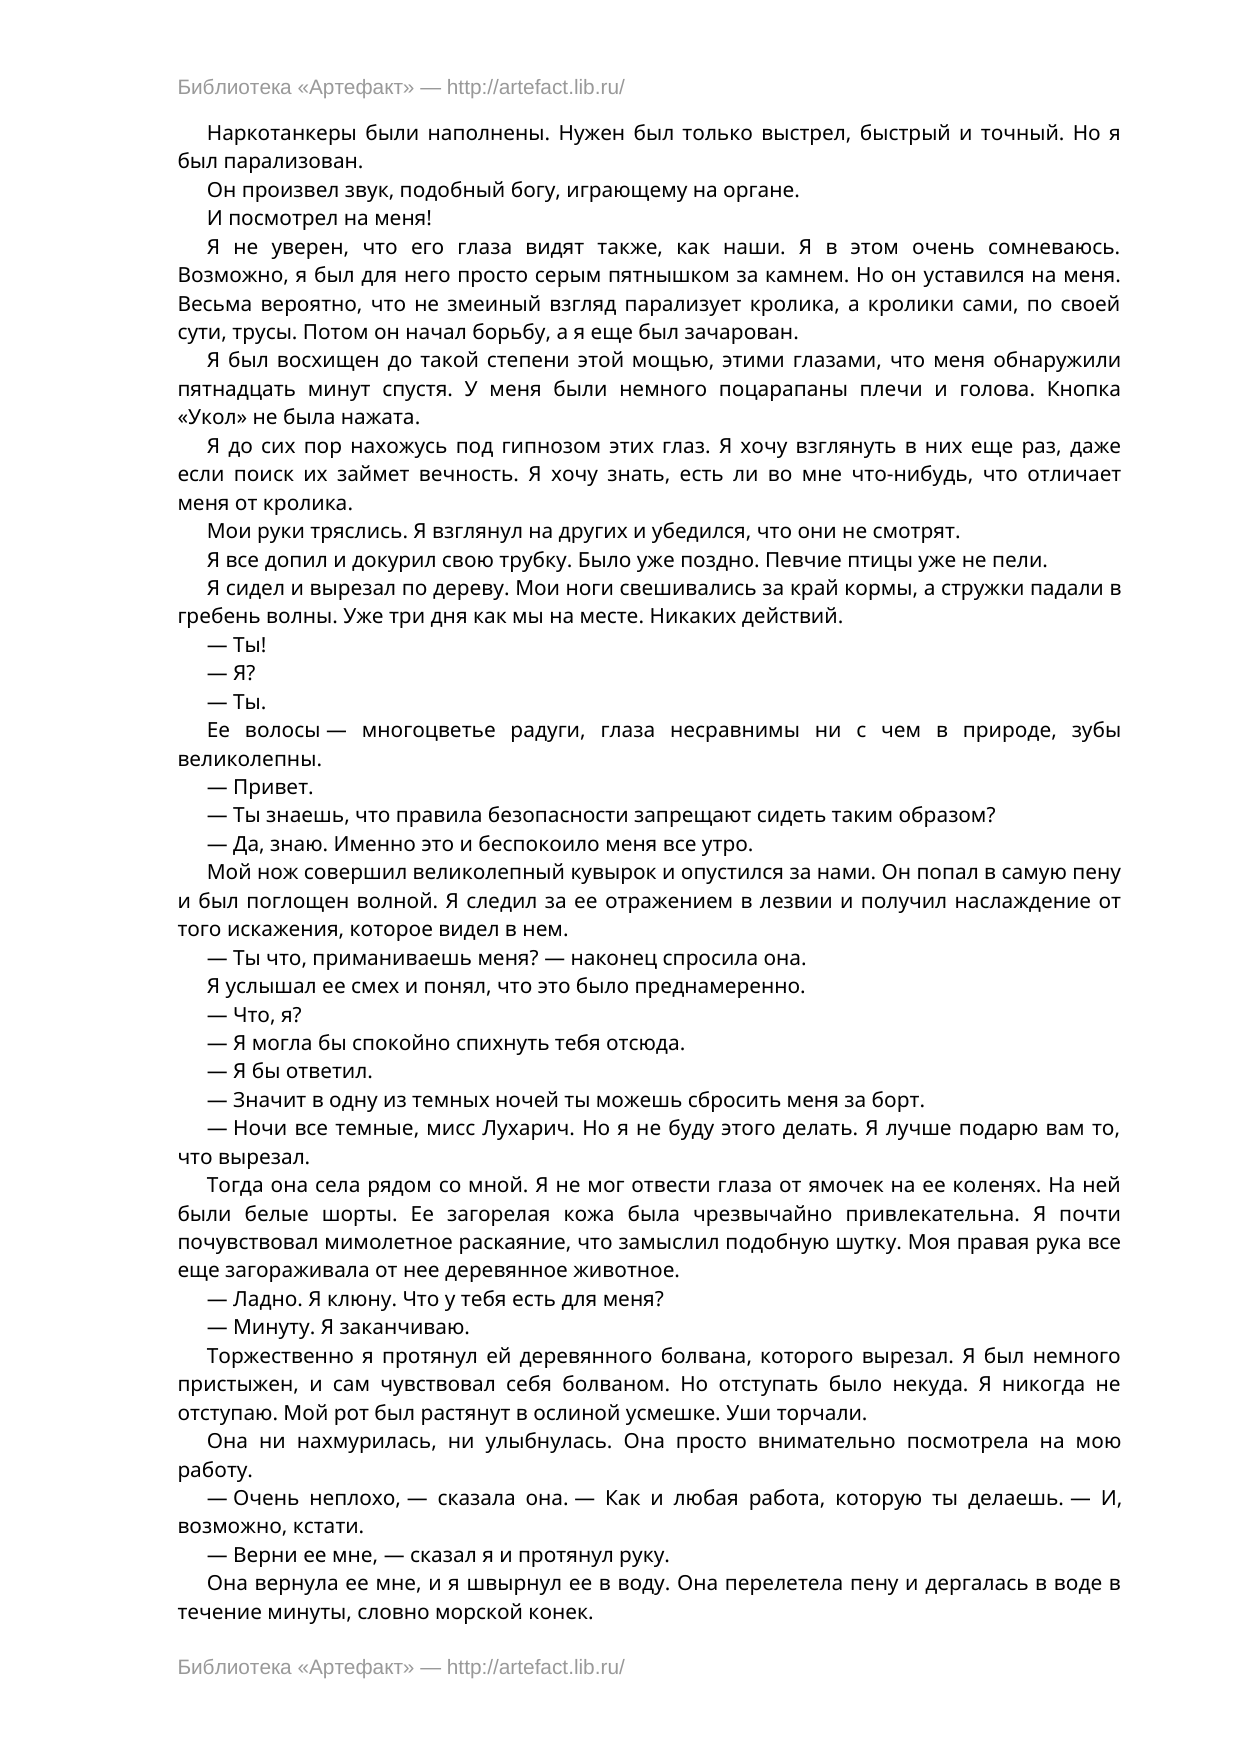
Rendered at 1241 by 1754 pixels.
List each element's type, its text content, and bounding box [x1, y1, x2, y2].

text — Да, знаю. Именно это и беспокоило меня все утро. [177, 829, 1122, 857]
text — Значит в одну из темных ночей ты можешь сбросить меня за борт. [177, 1085, 1122, 1113]
text Он произвел звук, подобный богу, играющему на органе. [177, 175, 1122, 203]
text — Я? [177, 658, 1122, 687]
text — Что, я? [177, 1000, 1122, 1028]
text — Я могла бы спокойно спихнуть тебя отсюда. [177, 1028, 1122, 1057]
text Я сидел и вырезал по дереву. Мои ноги свешивались за край кормы, а стружки падали в гребень волны. Уже три дня как мы на месте. Никаких действий. [177, 573, 1122, 630]
text — Верни ее мне, — сказал я и протянул руку. [177, 1540, 1122, 1568]
text Наркотанкеры были наполнены. Нужен был только выстрел, быстрый и точный. Но я был парализован. [177, 118, 1122, 175]
text — Ты! [177, 630, 1122, 658]
text Я был восхищен до такой степени этой мощью, этими глазами, что меня обнаружили пятнадцать минут спустя. У меня были немного поцарапаны плечи и голова. Кнопка «Укол» не была нажата. [177, 346, 1122, 431]
text Она ни нахмурилась, ни улыбнулась. Она просто внимательно посмотрела на мою работу. [177, 1426, 1122, 1483]
text Мой нож совершил великолепный кувырок и опустился за нами. Он попал в самую пену и был поглощен волной. Я следил за ее отражением в лезвии и получил наслаждение от того искажения, которое видел в нем. [177, 857, 1122, 943]
text — Очень неплохо, — сказала она. — Как и любая работа, которую ты делаешь. — И, возможно, кстати. [177, 1483, 1122, 1540]
text — Ладно. Я клюну. Что у тебя есть для меня? [177, 1284, 1122, 1312]
text Я все допил и докурил свою трубку. Было уже поздно. Певчие птицы уже не пели. [177, 545, 1122, 573]
text Я до сих пор нахожусь под гипнозом этих глаз. Я хочу взглянуть в них еще раз, даже если поиск их займет вечность. Я хочу знать, есть ли во мне что-нибудь, что отличает меня от кролика. [177, 431, 1122, 516]
text — Ты что, приманиваешь меня? — наконец спросила она. [177, 943, 1122, 971]
text — Привет. [177, 772, 1122, 801]
text И посмотрел на меня! [177, 203, 1122, 232]
text Она вернула ее мне, и я швырнул ее в воду. Она перелетела пену и дергалась в воде в течение минуты, словно морской конек. [177, 1568, 1122, 1625]
text — Минуту. Я заканчиваю. [177, 1312, 1122, 1341]
text Торжественно я протянул ей деревянного болвана, которого вырезал. Я был немного пристыжен, и сам чувствовал себя болваном. Но отступать было некуда. Я никогда не отступаю. Мой рот был растянут в ослиной усмешке. Уши торчали. [177, 1341, 1122, 1426]
text — Ночи все темные, мисс Лухарич. Но я не буду этого делать. Я лучше подарю вам то, что вырезал. [177, 1113, 1122, 1170]
text Мои руки тряслись. Я взглянул на других и убедился, что они не смотрят. [177, 516, 1122, 545]
text Я не уверен, что его глаза видят также, как наши. Я в этом очень сомневаюсь. Возможно, я был для него просто серым пятнышком за камнем. Но он уставился на меня. Весьма вероятно, что не змеиный взгляд парализует кролика, а кролики сами, по своей сути, трусы. Потом он начал борьбу, а я еще был зачарован. [177, 232, 1122, 346]
text — Ты знаешь, что правила безопасности запрещают сидеть таким образом? [177, 801, 1122, 829]
text Я услышал ее смех и понял, что это было преднамеренно. [177, 971, 1122, 1000]
text Ее волосы — многоцветье радуги, глаза несравнимы ни с чем в природе, зубы великолепны. [177, 715, 1122, 772]
text Тогда она села рядом со мной. Я не мог отвести глаза от ямочек на ее коленях. На ней были белые шорты. Ее загорелая кожа была чрезвычайно привлекательна. Я почти почувствовал мимолетное раскаяние, что замыслил подобную шутку. Моя правая рука все еще загораживала от нее деревянное животное. [177, 1170, 1122, 1284]
text — Ты. [177, 687, 1122, 715]
text — Я бы ответил. [177, 1057, 1122, 1085]
